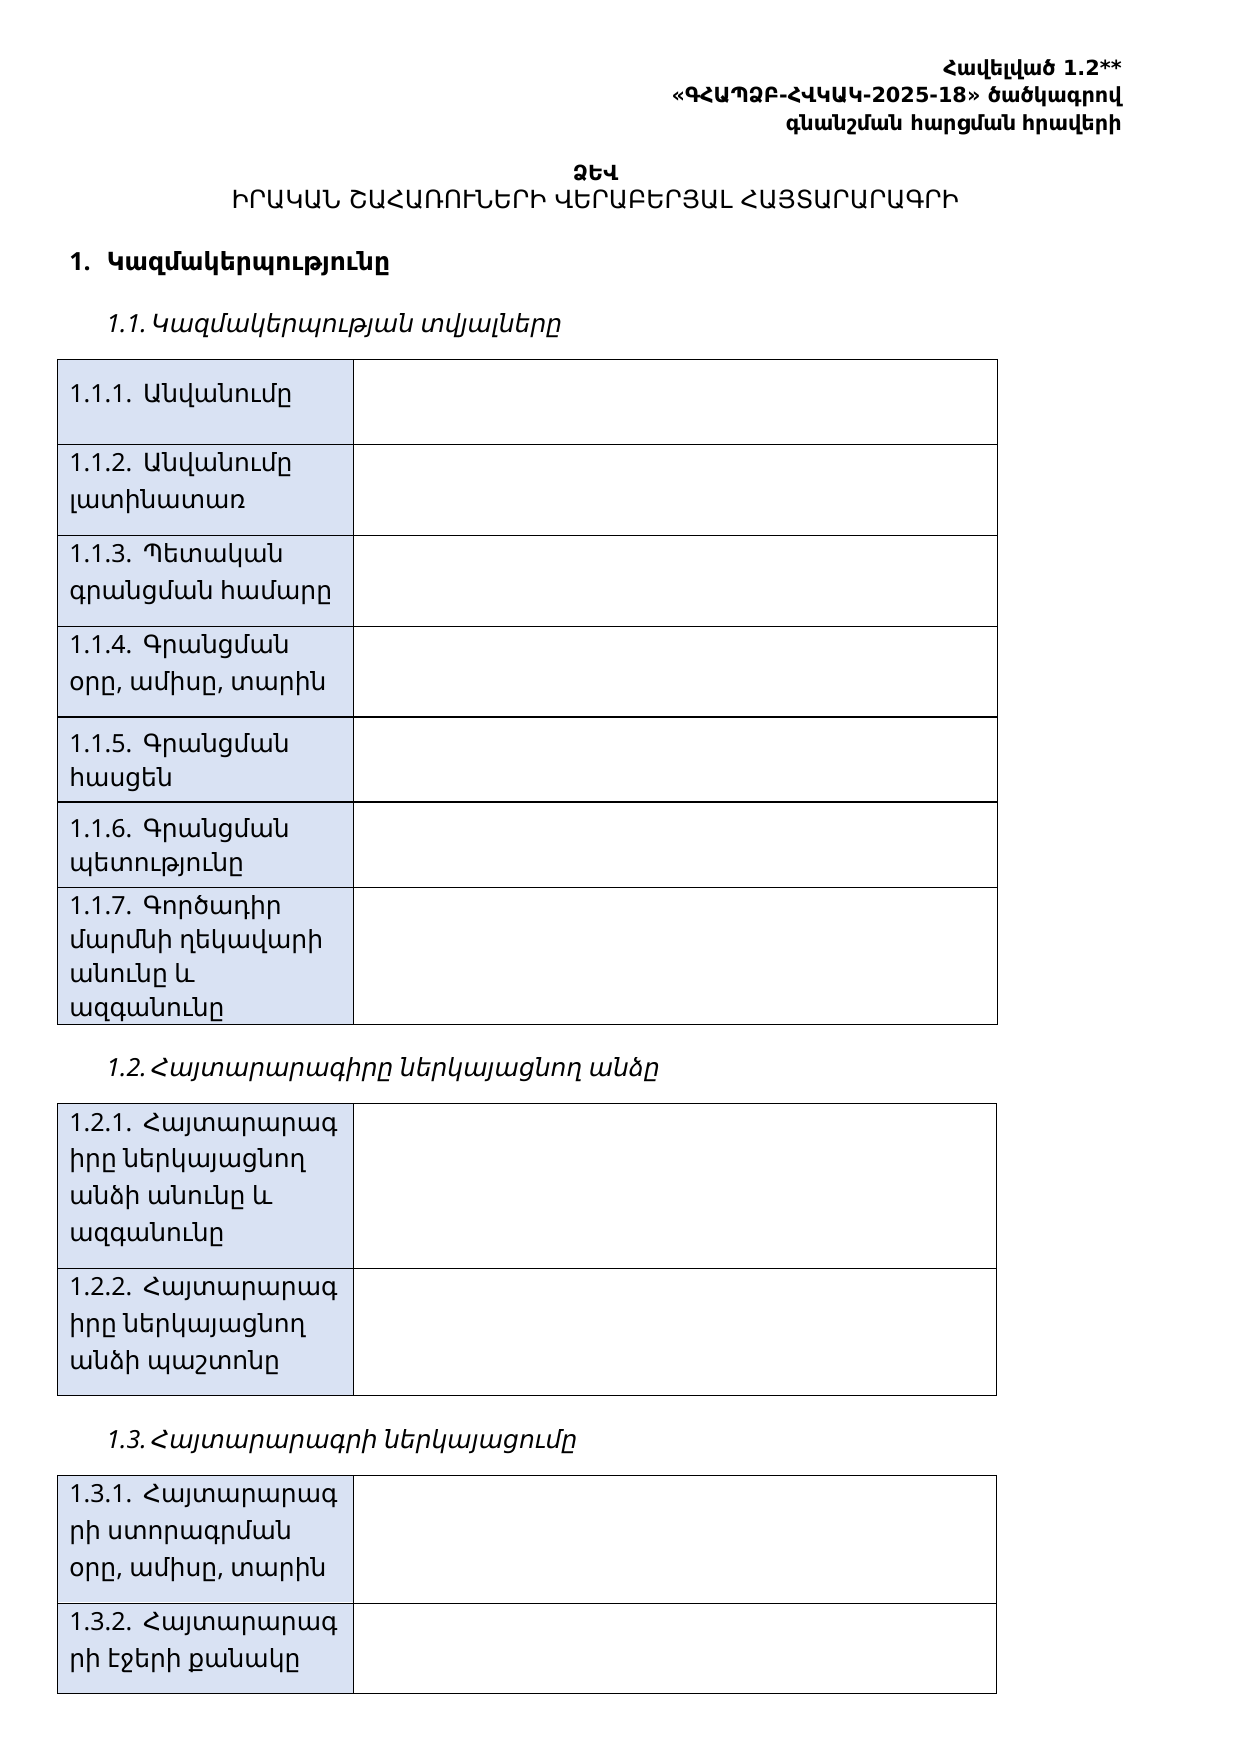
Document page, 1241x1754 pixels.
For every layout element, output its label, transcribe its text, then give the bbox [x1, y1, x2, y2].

list Հայտարարագրի ներկայացումը [106, 1421, 1121, 1455]
list Կազմակերպությունը [69, 243, 1121, 278]
table_header Հայտարարագրի ստորագրման օրը, ամիսը, տարին [58, 1476, 353, 1602]
subtitle Հավելված 1.2** [69, 56, 1121, 80]
table_cell Գրանցման պետությունը [58, 803, 353, 887]
table_header [354, 360, 997, 444]
table_cell Հայտարարագրի էջերի քանակը [58, 1604, 353, 1693]
table_cell [354, 536, 997, 626]
table_cell [354, 803, 997, 887]
table_header Անվանումը [58, 360, 353, 444]
table_cell Հայտարարագիրը ներկայացնող անձի պաշտոնը [58, 1269, 353, 1395]
table_cell Գրանցման հասցեն [58, 718, 353, 801]
table_cell [354, 1604, 996, 1693]
table_header [354, 1476, 996, 1602]
table_cell [354, 888, 997, 1024]
table_cell [354, 1269, 996, 1395]
table_cell [354, 627, 997, 716]
table_cell [354, 718, 997, 801]
table_cell [354, 445, 997, 535]
table_cell Գործադիր մարմնի ղեկավարի անունը և ազգանունը [58, 888, 353, 1024]
table_header Հայտարարագիրը ներկայացնող անձի անունը և ազգանունը [58, 1104, 353, 1268]
text գնանշման հարցման հրավերի [69, 108, 1121, 137]
table_cell Գրանցման օրը, ամիսը, տարին [58, 627, 353, 716]
list Հայտարարագիրը ներկայացնող անձը [106, 1050, 1121, 1084]
text ՁԵՎ [69, 161, 1121, 185]
list Կազմակերպության տվյալները [106, 305, 1121, 339]
text ԻՐԱԿԱՆ ՇԱՀԱՌՈՒՆԵՐԻ ՎԵՐԱԲԵՐՅԱԼ ՀԱՅՏԱՐԱՐԱԳՐԻ [69, 185, 1121, 214]
table_cell Անվանումը լատինատառ [58, 445, 353, 535]
table_header [354, 1104, 996, 1268]
text «ԳՀԱՊՁԲ-ՀՎԿԱԿ-2025-18» ծածկագրով [69, 80, 1121, 108]
table_cell Պետական գրանցման համարը [58, 536, 353, 626]
